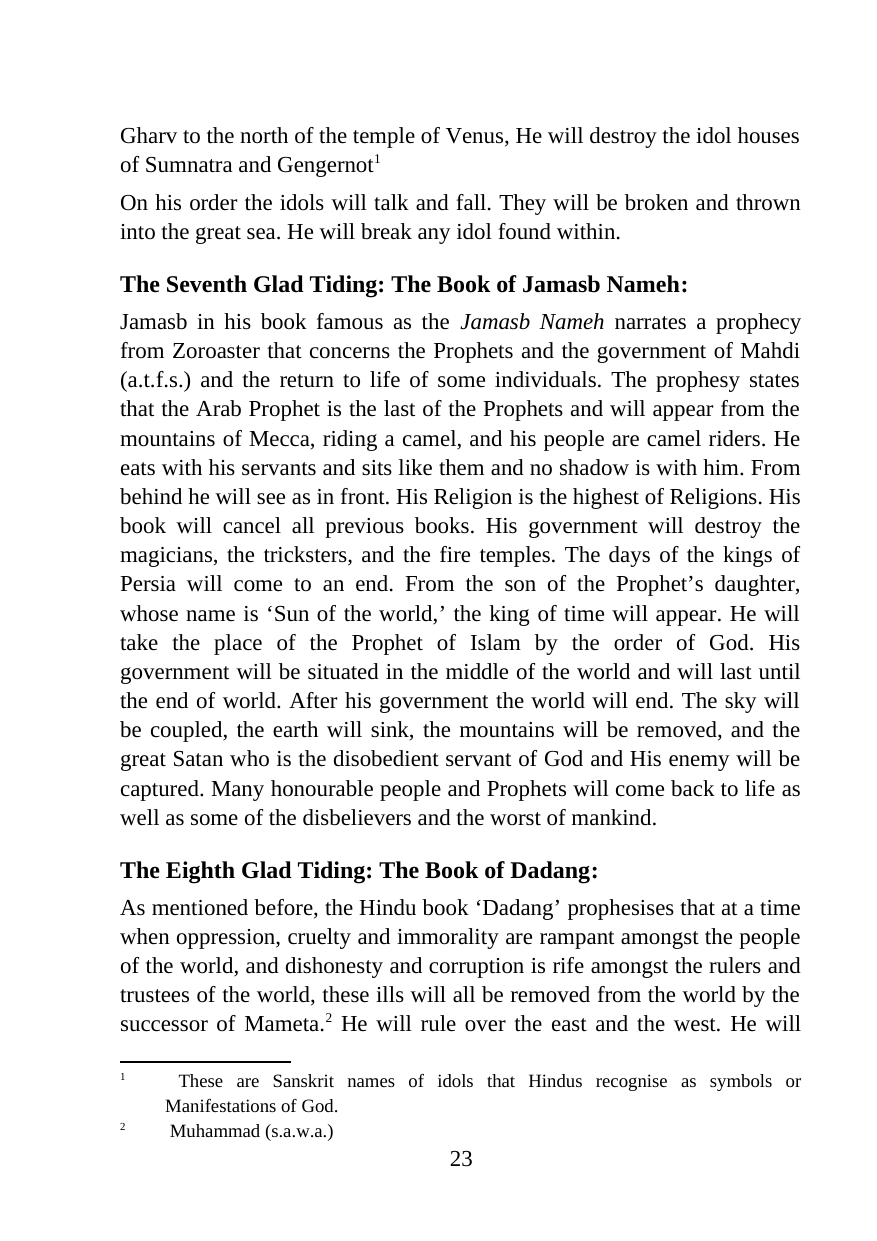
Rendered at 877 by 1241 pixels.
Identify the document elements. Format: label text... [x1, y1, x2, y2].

subtitle The Seventh Glad Tiding: The Book of Jamasb Nameh: [120, 270, 802, 298]
text On his order the idols will talk and fall. They will be broken and thrown into the great sea. He will break any idol found within. [120, 187, 802, 245]
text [120, 120, 802, 178]
subtitle The Eighth Glad Tiding: The Book of Dadang: [120, 856, 802, 883]
text Jamasb in his book famous as the Jamasb Nameh narrates a prophecy from Zoroaster that concerns the Prophets and the government of Mahdi (a.t.f.s.) and the return to life of some individuals. The prophesy states that the Arab Prophet is the last of the Prophets and will appear from the mountains of Mecca, riding a camel, and his people are camel riders. He eats with his servants and sits like them and no shadow is with him. From behind he will see as in front. His Religion is the highest of Religions. His book will cancel all previous books. His government will destroy the magicians, the tricksters, and the fire temples. The days of the kings of Persia will come to an end. From the son of the Prophet’s daughter, whose name is ‘Sun of the world,’ the king of time will appear. He will take the place of the Prophet of Islam by the order of God. His government will be situated in the middle of the world and will last until the end of world. After his government the world will end. The sky will be coupled, the earth will sink, the mountains will be removed, and the great Satan who is the disobedient servant of God and His enemy will be captured. Many honourable people and Prophets will come back to life as well as some of the disbelievers and the worst of mankind. [120, 306, 802, 831]
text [120, 892, 802, 1038]
